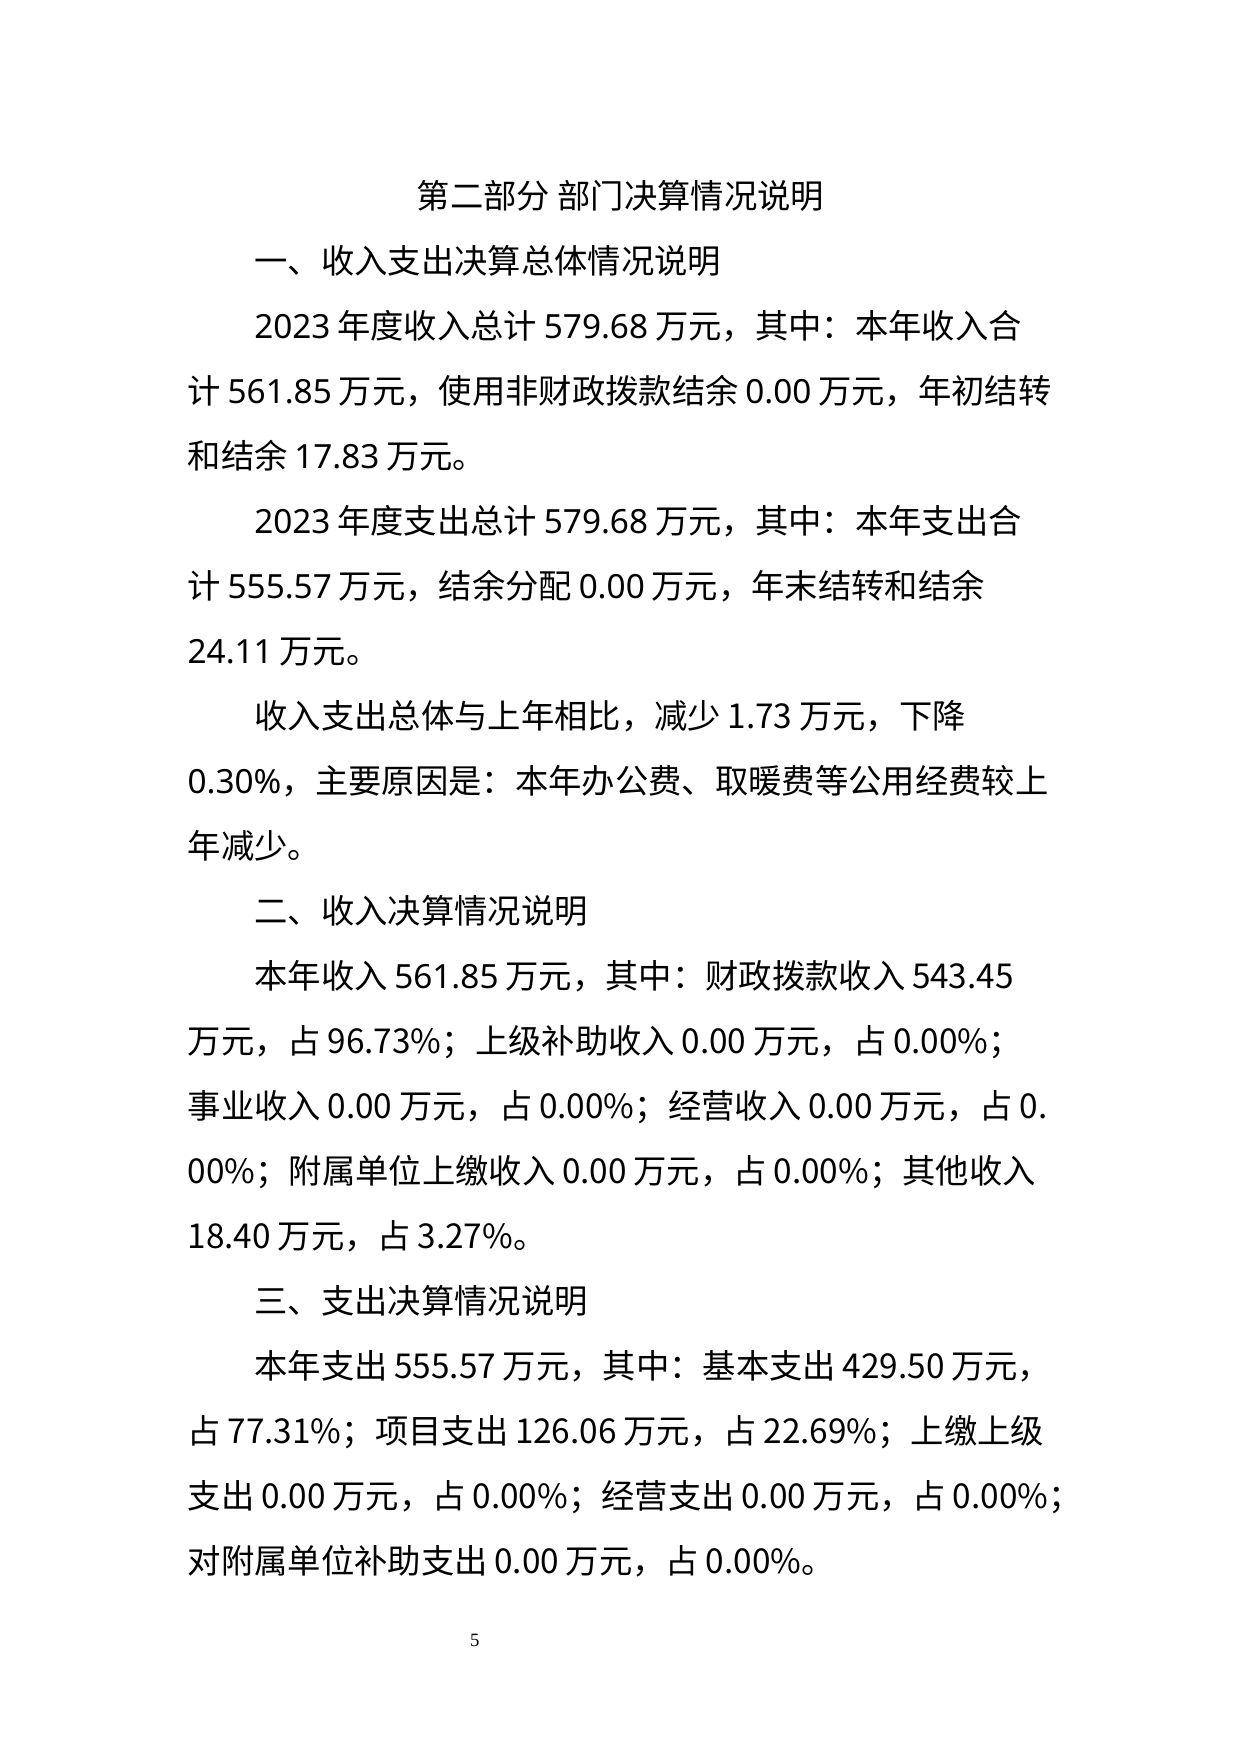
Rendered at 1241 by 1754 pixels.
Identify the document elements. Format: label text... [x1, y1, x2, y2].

text 本年收入561.85万元，其中：财政拨款收入543.45万元，占96.73%；上级补助收入0.00万元，占0.00%；事业收入0.00万元，占0.00%；经营收入0.00万元，占0.00%；附属单位上缴收入0.00万元，占0.00%；其他收入18.40万元，占3.27%。 [187, 942, 1053, 1267]
text 二、收入决算情况说明 [187, 877, 1053, 942]
text 收入支出总体与上年相比，减少1.73万元，下降0.30%，主要原因是：本年办公费、取暖费等公用经费较上年减少。 [187, 682, 1053, 877]
text 一、收入支出决算总体情况说明 [187, 227, 1053, 292]
text 2023年度支出总计579.68万元，其中：本年支出合计555.57万元，结余分配0.00万元，年末结转和结余24.11万元。 [187, 487, 1053, 682]
text 2023年度收入总计579.68万元，其中：本年收入合计561.85万元，使用非财政拨款结余0.00万元，年初结转和结余17.83万元。 [187, 292, 1053, 487]
text 第二部分 部门决算情况说明 [187, 162, 1053, 227]
text 本年支出555.57万元，其中：基本支出429.50万元，占77.31%；项目支出126.06万元，占22.69%；上缴上级支出0.00万元，占0.00%；经营支出0.00万元，占0.00%；对附属单位补助支出0.00万元，占0.00%。 [187, 1332, 1053, 1592]
text 三、支出决算情况说明 [187, 1267, 1053, 1332]
